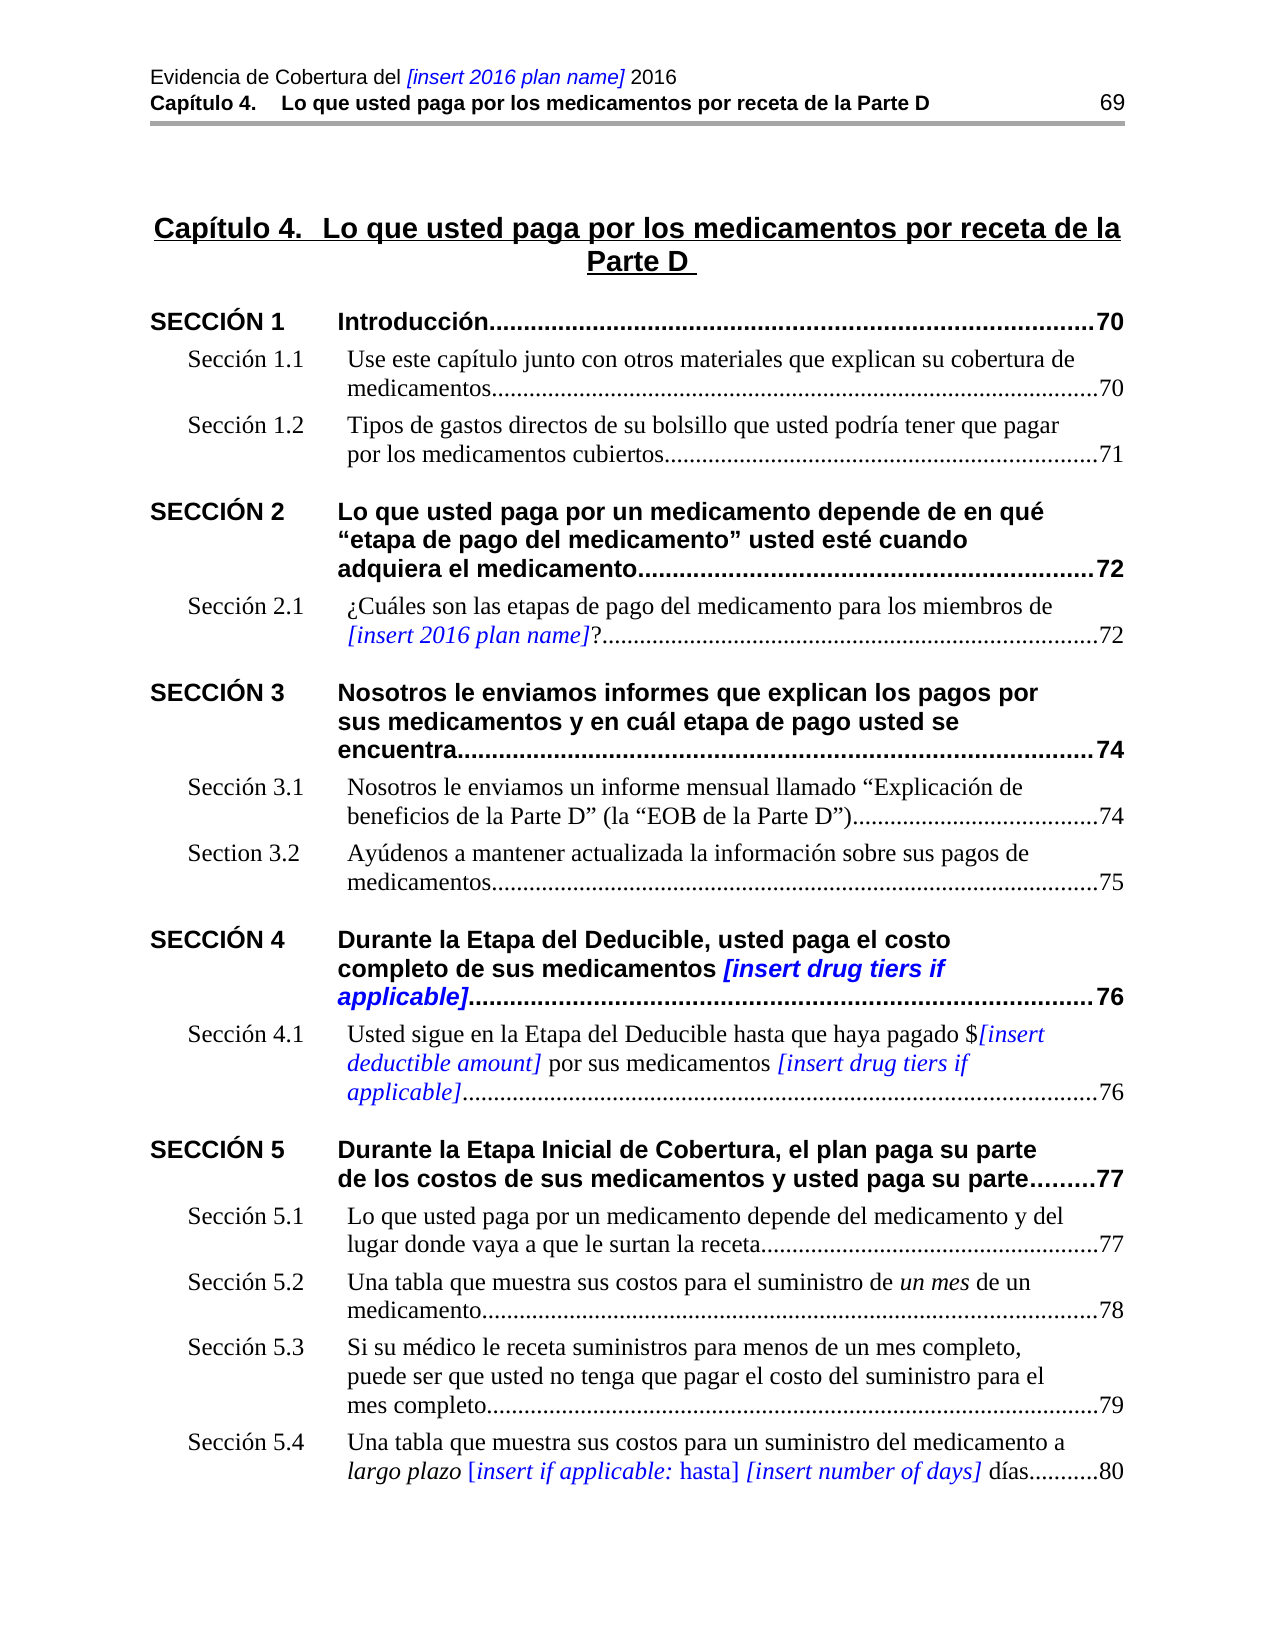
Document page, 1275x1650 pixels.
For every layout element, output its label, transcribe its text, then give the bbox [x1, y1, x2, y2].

text Sección 2.1 ¿Cuáles son las etapas de pago del medicamento para los miembros de [insert 2016 plan name]? 72 [187, 591, 1087, 649]
text Sección 4.1 Usted sigue en la Etapa del Deducible hasta que haya pagado $[insert deductible amount] por sus medicamentos [insert drug tiers if applicable] 76 [187, 1019, 1087, 1106]
text Sección 1.1 Use este capítulo junto con otros materiales que explican su cobertura de medicamentos 70 [187, 344, 1087, 402]
text Sección 1.2 Tipos de gastos directos de su bolsillo que usted podría tener que pagar por los medicamentos cubiertos 71 [187, 410, 1087, 467]
subtitle Capítulo 4. Lo que usted paga por los medicamentos por receta de la Parte D [150, 211, 1125, 278]
text SECCIÓN 1 Introducción 70 [150, 307, 1050, 336]
text Sección 5.2 Una tabla que muestra sus costos para el suministro de un mes de un medicamento 78 [187, 1267, 1087, 1324]
text SECCIÓN 2 Lo que usted paga por un medicamento depende de en qué “etapa de pago del medicamento” usted esté cuando adquiera el medicamento 72 [150, 497, 1050, 583]
text Sección 5.1 Lo que usted paga por un medicamento depende del medicamento y del lugar donde vaya a que le surtan la receta 77 [187, 1201, 1087, 1258]
text SECCIÓN 4 Durante la Etapa del Deducible, usted paga el costo completo de sus medicamentos [insert drug tiers if applicable] 76 [150, 925, 1050, 1011]
text Sección 5.4 Una tabla que muestra sus costos para un suministro del medicamento a largo plazo [insert if applicable: hasta] [insert number of days] días 80 [187, 1427, 1087, 1484]
text SECCIÓN 5 Durante la Etapa Inicial de Cobertura, el plan paga su parte de los costos de sus medicamentos y usted paga su parte 77 [150, 1135, 1050, 1192]
text Section 3.2 Ayúdenos a mantener actualizada la información sobre sus pagos de medicamentos 75 [187, 838, 1087, 896]
text Sección 5.3 Si su médico le receta suministros para menos de un mes completo, puede ser que usted no tenga que pagar el costo del suministro para el mes completo 79 [187, 1332, 1087, 1419]
text SECCIÓN 3 Nosotros le enviamos informes que explican los pagos por sus medicamentos y en cuál etapa de pago usted se encuentra 74 [150, 678, 1050, 764]
text Sección 3.1 Nosotros le enviamos un informe mensual llamado “Explicación de beneficios de la Parte D” (la “EOB de la Parte D”) 74 [187, 772, 1087, 830]
